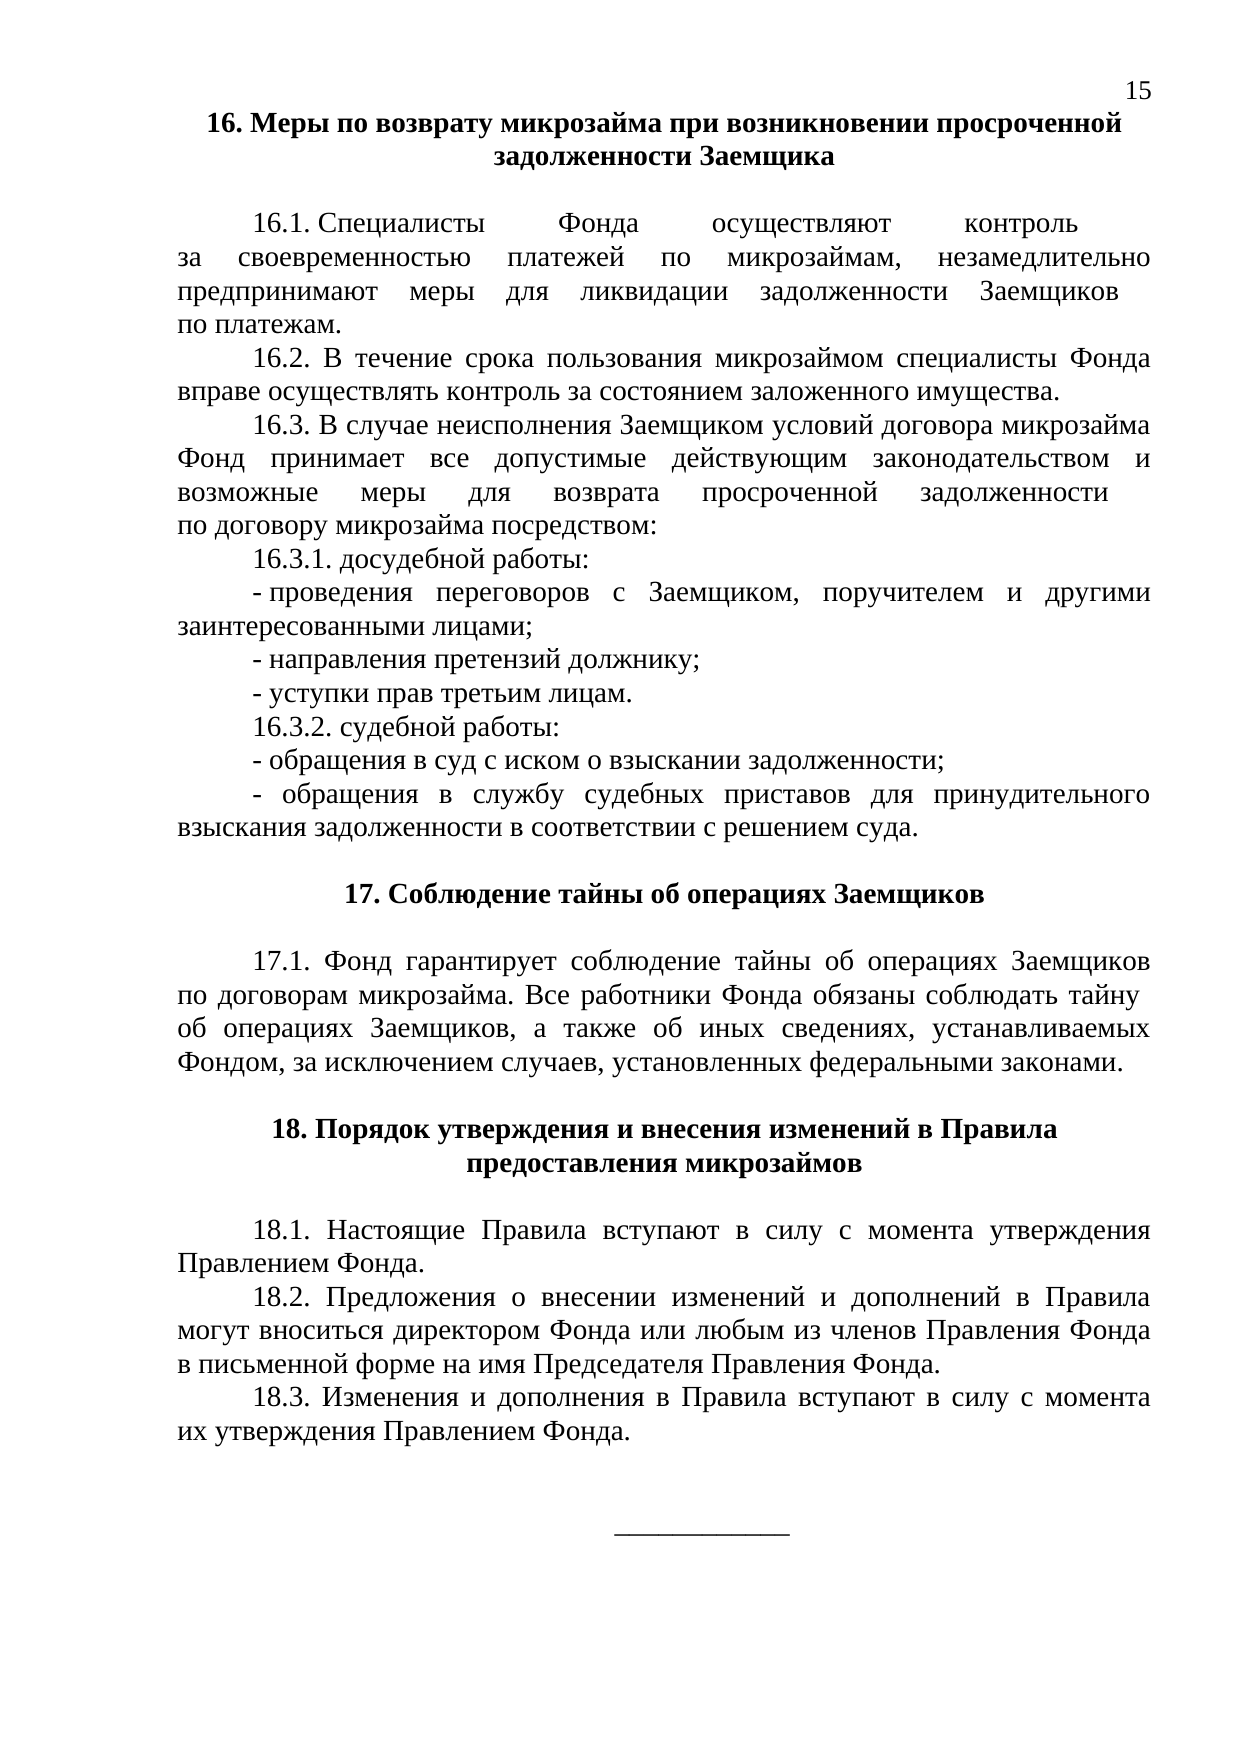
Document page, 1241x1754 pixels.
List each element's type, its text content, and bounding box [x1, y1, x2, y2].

text 18.1. Настоящие Правила вступают в силу с момента утверждения Правлением Фонда. [177, 1212, 1152, 1279]
text 16.2. В течение срока пользования микрозаймом специалисты Фонда вправе осуществлять контроль за состоянием заложенного имущества. [177, 340, 1152, 407]
text - уступки прав третьим лицам. [177, 675, 1152, 709]
text 16.1. Специалисты Фонда осуществляют контроль за своевременностью платежей по микрозаймам, незамедлительно предпринимают меры для ликвидации задолженности Заемщиков по платежам. [177, 206, 1152, 340]
text 18. Порядок утверждения и внесения изменений в Правила предоставления микрозаймов [177, 1111, 1152, 1178]
text 16.3.2. судебной работы: [177, 709, 1152, 742]
text 18.2. Предложения о внесении изменений и дополнений в Правила могут вноситься директором Фонда или любым из членов Правления Фонда в письменной форме на имя Председателя Правления Фонда. [177, 1279, 1152, 1379]
text 17. Соблюдение тайны об операциях Заемщиков [177, 876, 1152, 910]
text 16.3.1. досудебной работы: [177, 541, 1152, 574]
text - обращения в суд с иском о взыскании задолженности; [177, 742, 1152, 776]
text - обращения в службу судебных приставов для принудительного взыскания задолженности в соответствии с решением суда. [177, 776, 1152, 843]
text 16.3. В случае неисполнения Заемщиком условий договора микрозайма Фонд принимает все допустимые действующим законодательством и возможные меры для возврата просроченной задолженности по договору микрозайма посредством: [177, 407, 1152, 541]
text ____________ [177, 1506, 1152, 1539]
text 16. Меры по возврату микрозайма при возникновении просроченной задолженности Заемщика [177, 105, 1152, 172]
text 17.1. Фонд гарантирует соблюдение тайны об операциях Заемщиков по договорам микрозайма. Все работники Фонда обязаны соблюдать тайну об операциях Заемщиков, а также об иных сведениях, устанавливаемых Фондом, за исключением случаев, установленных федеральными законами. [177, 943, 1152, 1078]
text - направления претензий должнику; [177, 642, 1152, 675]
text - проведения переговоров с Заемщиком, поручителем и другими заинтересованными лицами; [177, 574, 1152, 642]
text 18.3. Изменения и дополнения в Правила вступают в силу с момента их утверждения Правлением Фонда. [177, 1379, 1152, 1447]
